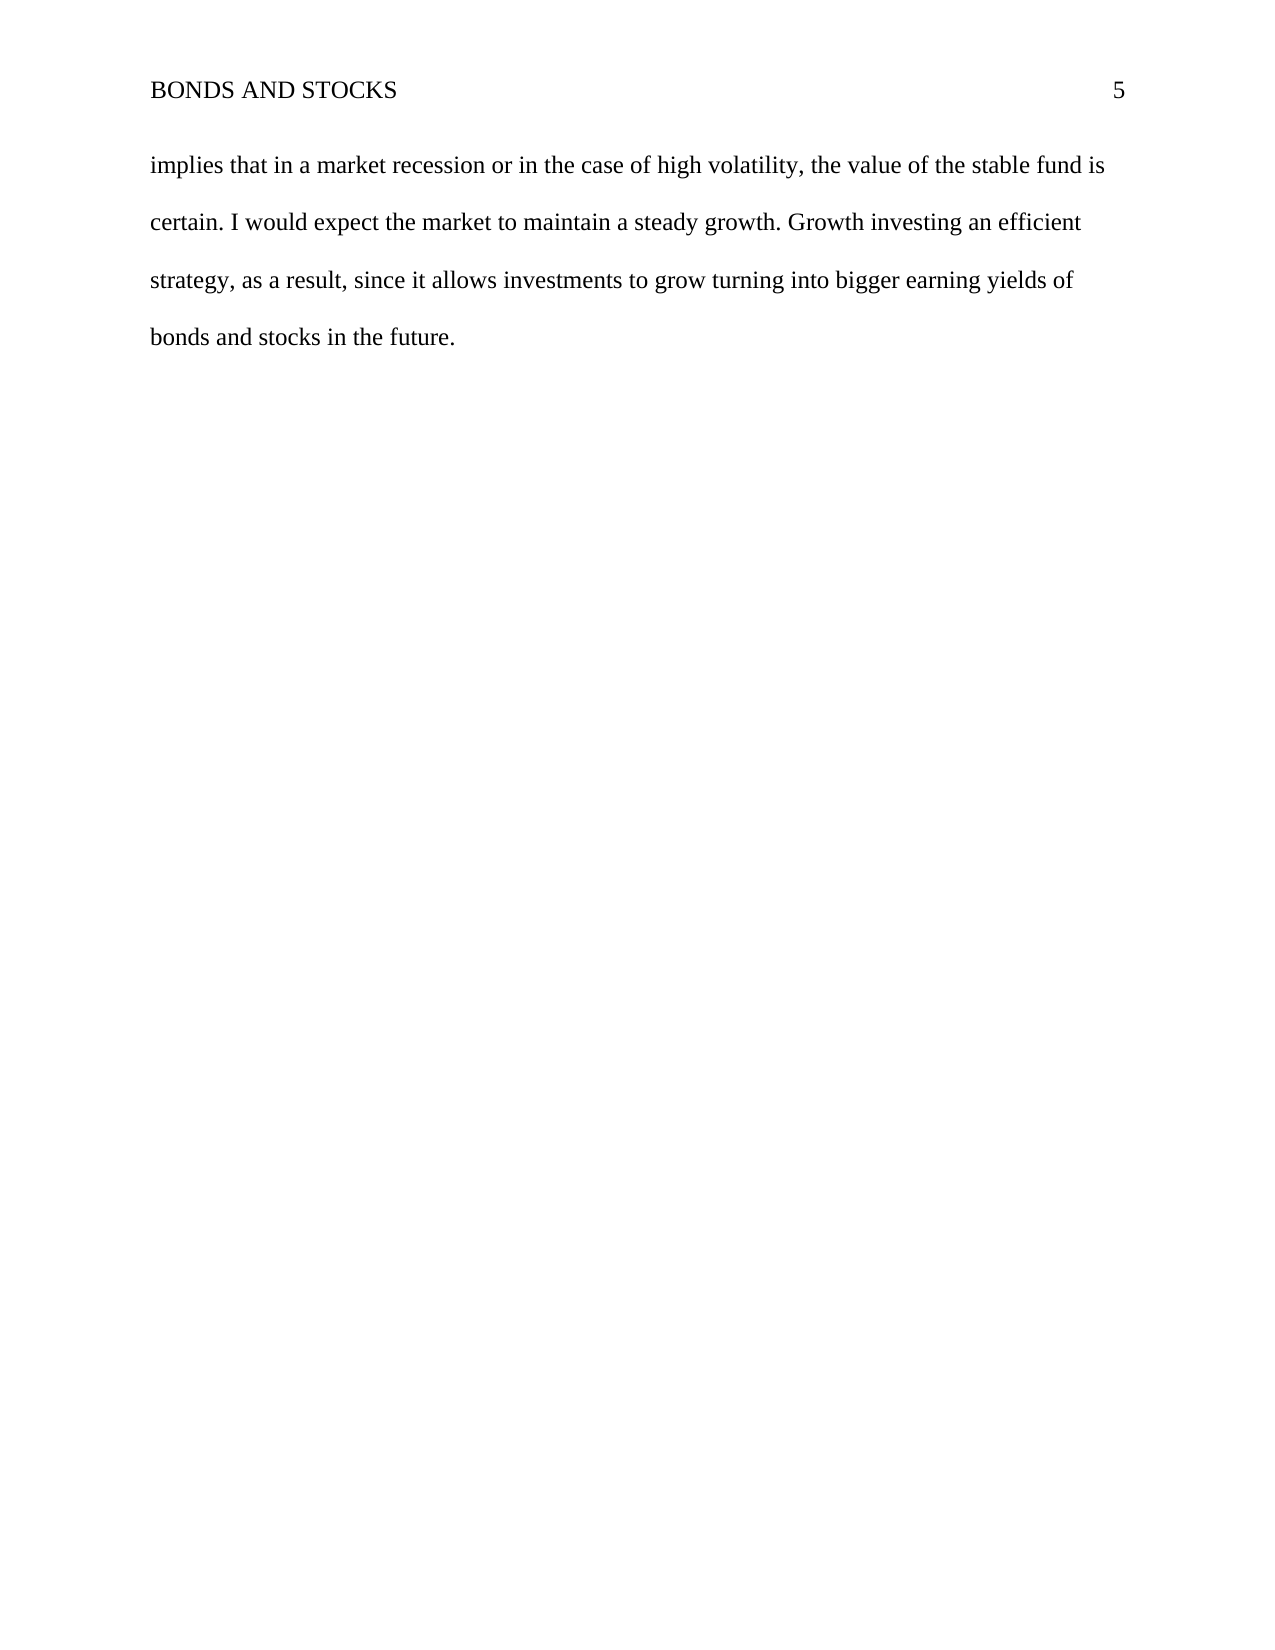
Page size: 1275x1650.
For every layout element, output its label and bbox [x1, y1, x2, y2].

text [150, 150, 1125, 351]
